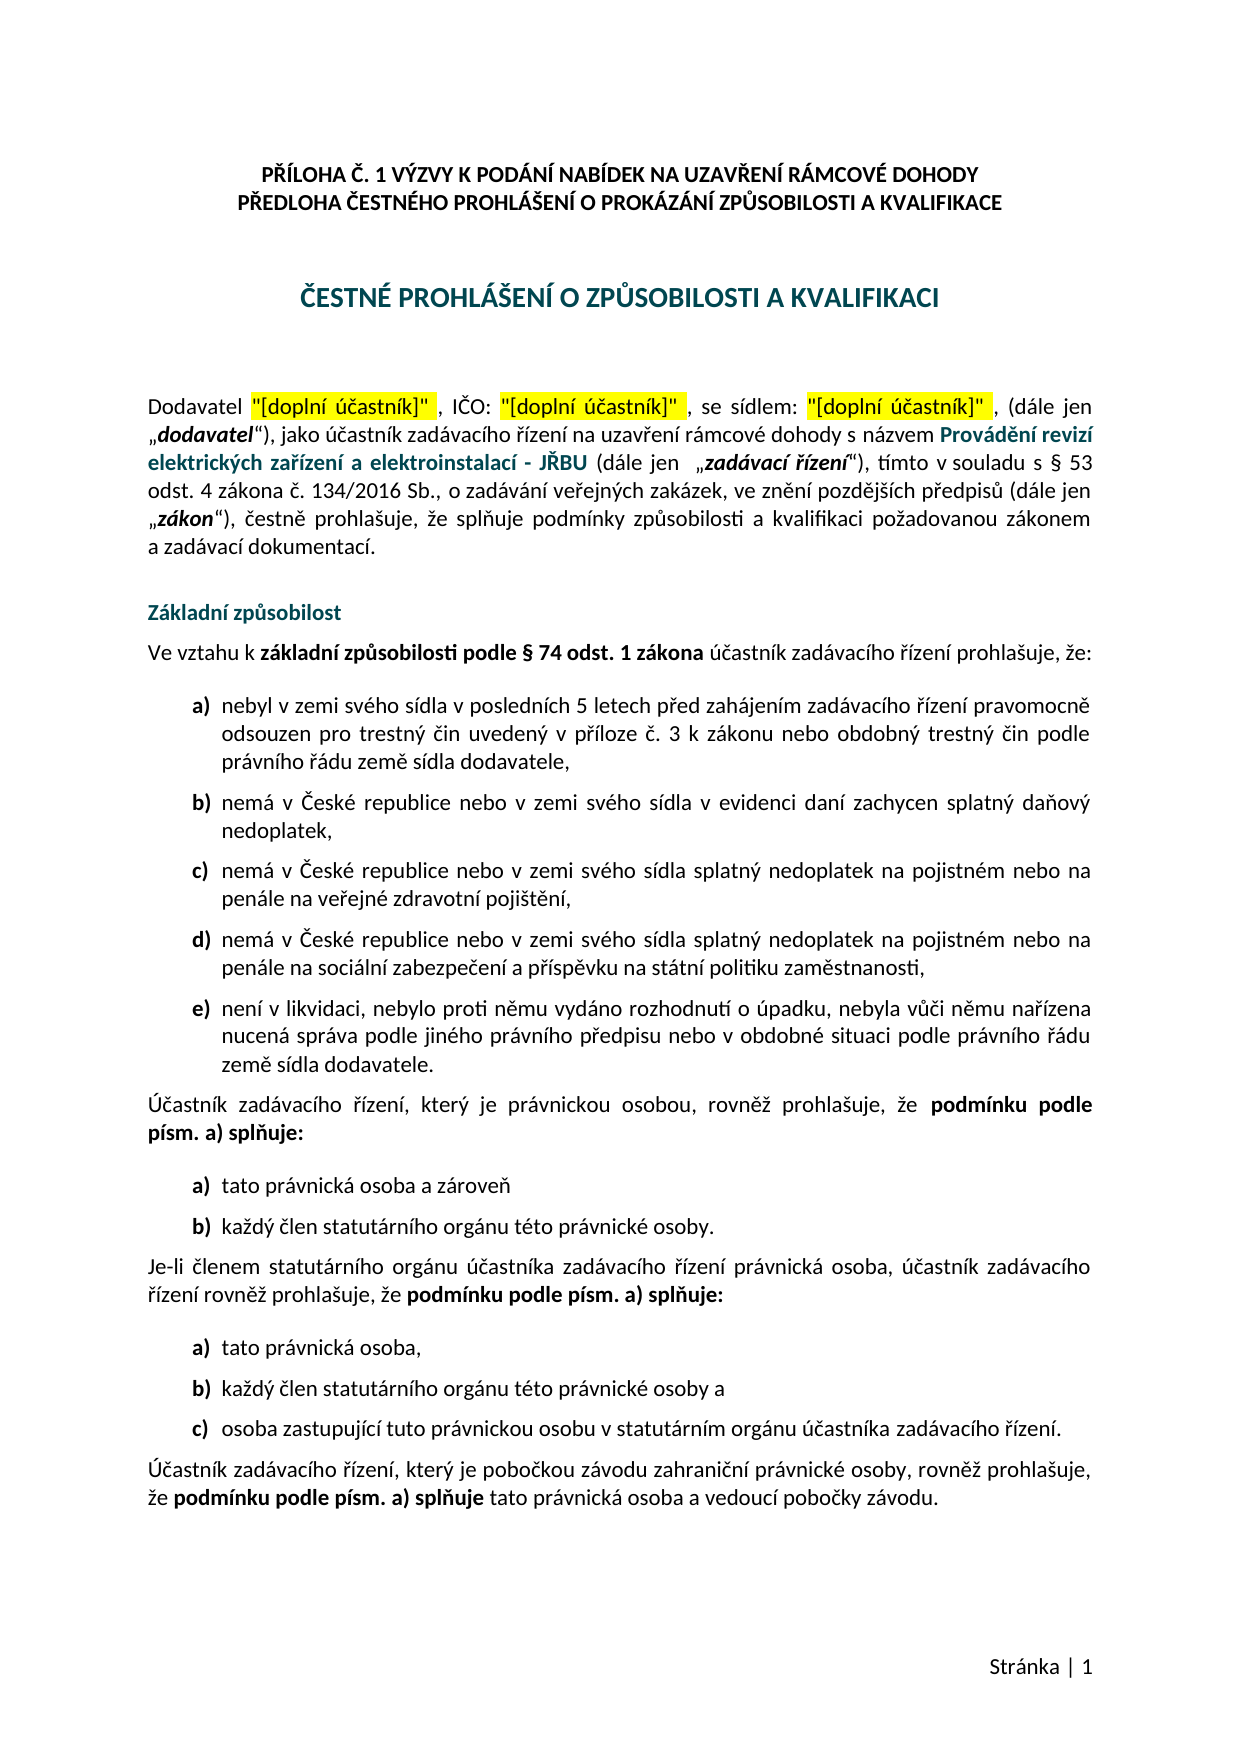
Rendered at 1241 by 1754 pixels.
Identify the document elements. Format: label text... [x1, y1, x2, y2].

list tato právnická osoba, [192, 1333, 1093, 1361]
list tato právnická osoba a zároveň [192, 1171, 1093, 1199]
list nebyl v zemi svého sídla v posledních 5 letech před zahájením zadávacího řízení pravomocně odsouzen pro trestný čin uvedený v příloze č. 3 k zákonu nebo obdobný trestný čin podle právního řádu země sídla dodavatele, [192, 691, 1093, 776]
text Ve vztahu k základní způsobilosti podle § 74 odst. 1 zákona účastník zadávacího řízení prohlašuje, že: [148, 638, 1093, 666]
text PŘÍLOHA Č. 1 VÝZVY K PODÁNÍ NABÍDEK NA UZAVŘENÍ RÁMCOVÉ DOHODY [148, 160, 1093, 188]
list nemá v České republice nebo v zemi svého sídla v evidenci daní zachycen splatný daňový nedoplatek, [192, 788, 1093, 844]
text Základní způsobilost [148, 598, 1093, 626]
text ČESTNÉ PROHLÁŠENÍ O ZPŮSOBILOSTI A KVALIFIKACI [148, 279, 1093, 314]
list každý člen statutárního orgánu této právnické osoby. [192, 1212, 1093, 1240]
text Účastník zadávacího řízení, který je pobočkou závodu zahraniční právnické osoby, rovněž prohlašuje, že podmínku podle písm. a) splňuje tato právnická osoba a vedoucí pobočky závodu. [148, 1455, 1093, 1511]
list nemá v České republice nebo v zemi svého sídla splatný nedoplatek na pojistném nebo na penále na sociální zabezpečení a příspěvku na státní politiku zaměstnanosti, [192, 925, 1093, 981]
list nemá v České republice nebo v zemi svého sídla splatný nedoplatek na pojistném nebo na penále na veřejné zdravotní pojištění, [192, 857, 1093, 913]
text Je-li členem statutárního orgánu účastníka zadávacího řízení právnická osoba, účastník zadávacího řízení rovněž prohlašuje, že podmínku podle písm. a) splňuje: [148, 1252, 1093, 1308]
text Účastník zadávacího řízení, který je právnickou osobou, rovněž prohlašuje, že podmínku podle písm. a) splňuje: [148, 1090, 1093, 1146]
list každý člen statutárního orgánu této právnické osoby a [192, 1374, 1093, 1402]
list osoba zastupující tuto právnickou osobu v statutárním orgánu účastníka zadávacího řízení. [192, 1414, 1093, 1442]
text PŘEDLOHA ČESTNÉHO PROHLÁŠENÍ O PROKÁZÁNÍ ZPŮSOBILOSTI A KVALIFIKACE [148, 188, 1093, 216]
list není v likvidaci, nebylo proti němu vydáno rozhodnutí o úpadku, nebyla vůči němu nařízena nucená správa podle jiného právního předpisu nebo v obdobné situaci podle právního řádu země sídla dodavatele. [192, 994, 1093, 1078]
text Dodavatel , IČO: , se sídlem: , (dále jen „dodavatel“), jako účastník zadávacího řízení na uzavření rámcové dohody s názvem Provádění revizí elektrických zařízení a elektroinstalací - JŘBU (dále jen „zadávací řízení“), tímto v souladu s § 53 odst. 4 zákona č. 134/2016 Sb., o zadávání veřejných zakázek, ve znění pozdějších předpisů (dále jen „zákon“), čestně prohlašuje, že splňuje podmínky způsobilosti a kvalifikaci požadovanou zákonem a zadávací dokumentací. [148, 392, 1093, 560]
